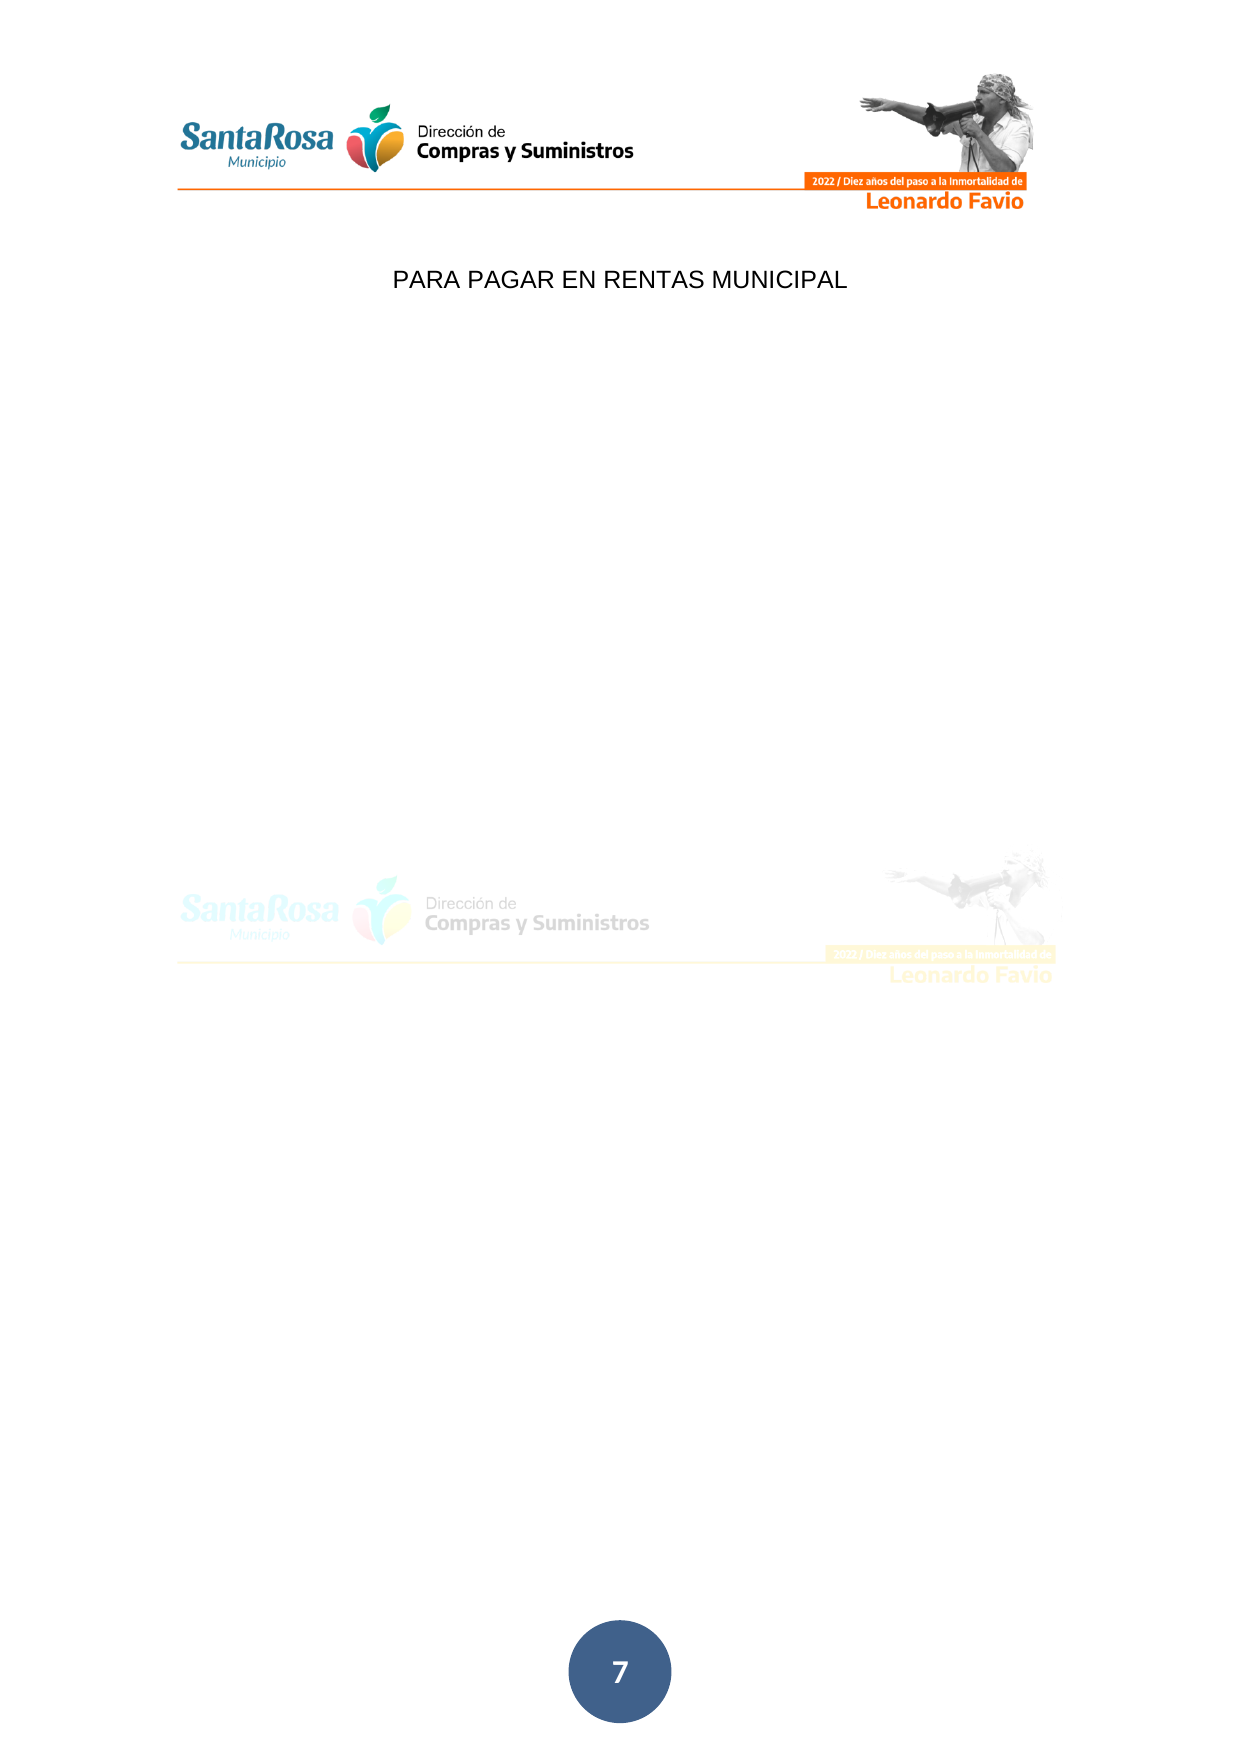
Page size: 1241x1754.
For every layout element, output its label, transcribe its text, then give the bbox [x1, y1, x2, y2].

picture [177, 73, 1034, 209]
text PARA PAGAR EN RENTAS MUNICIPAL [177, 265, 1063, 294]
